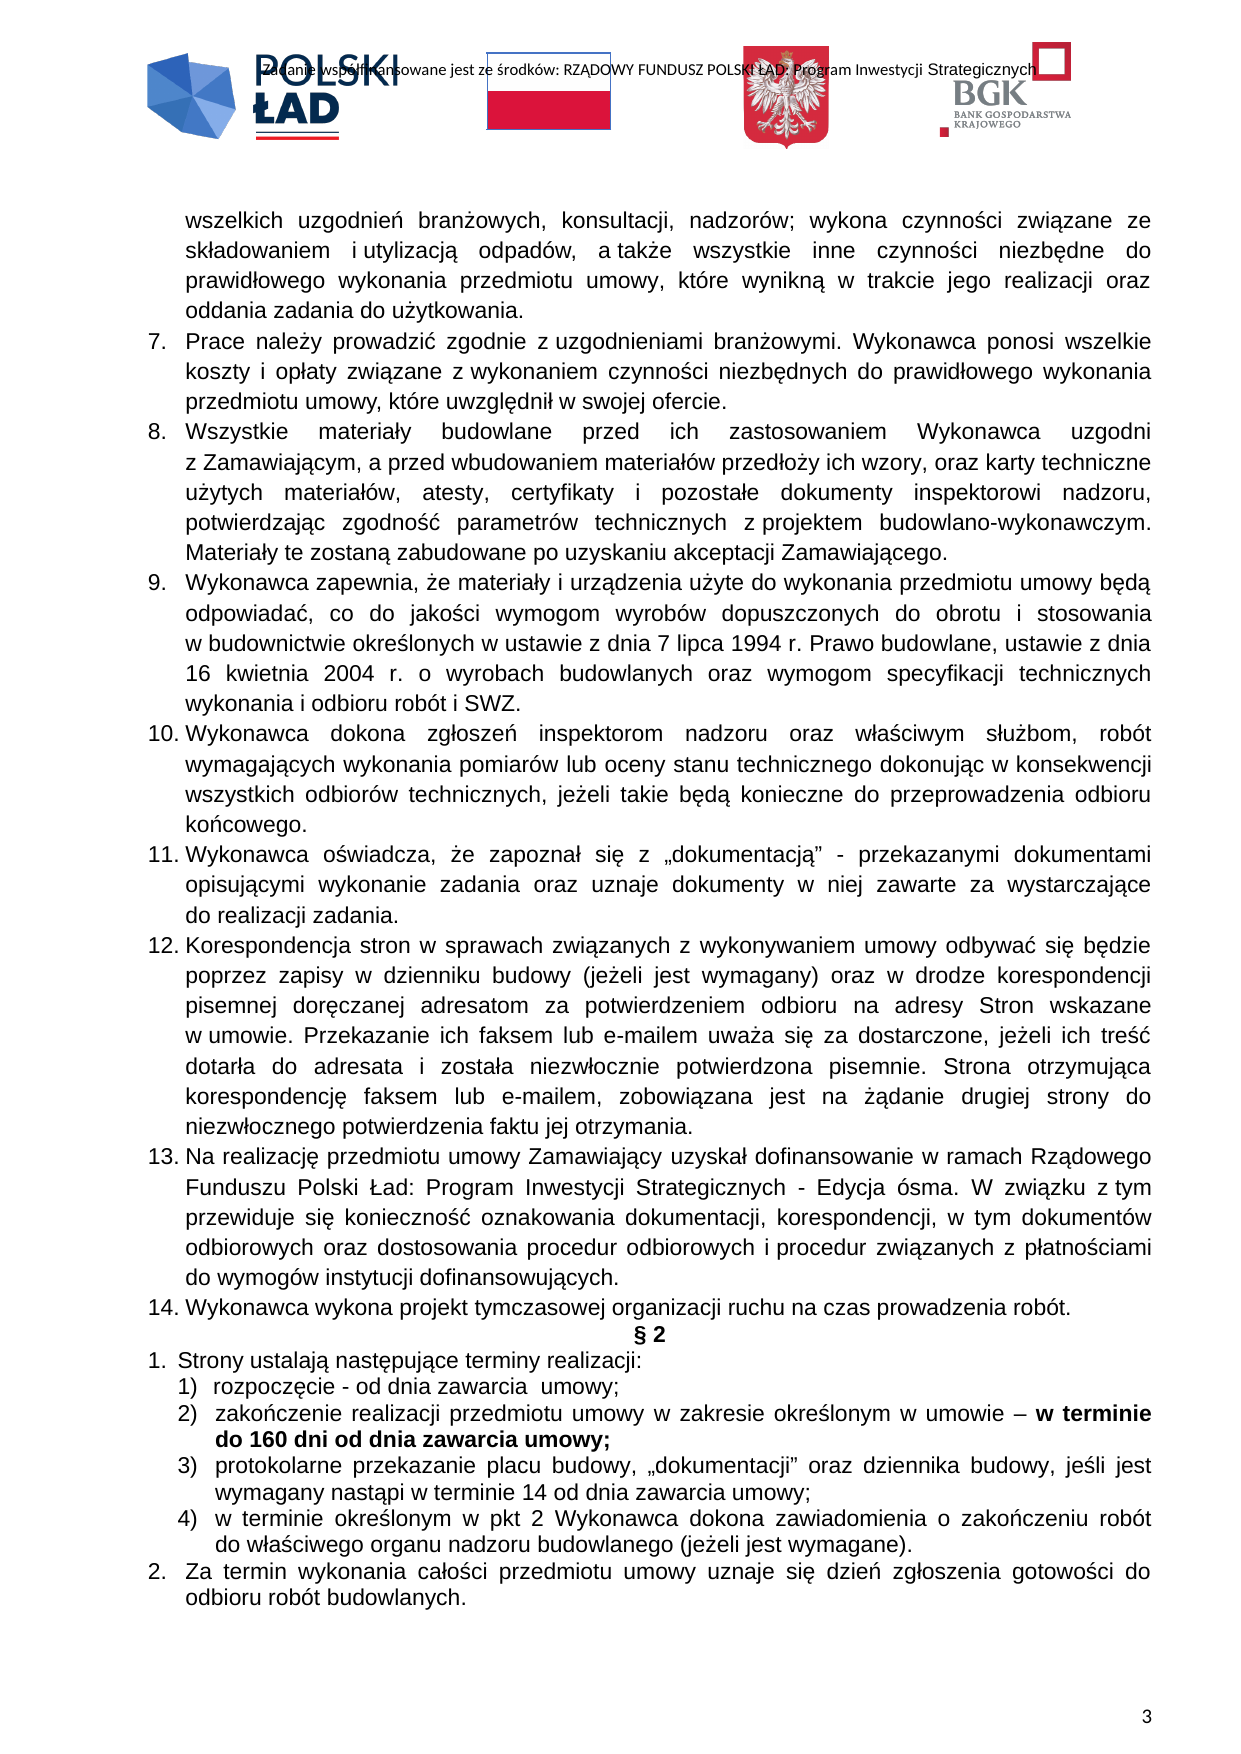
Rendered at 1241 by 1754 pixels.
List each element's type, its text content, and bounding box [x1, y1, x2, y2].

picture [488, 54, 610, 129]
picture [743, 46, 829, 149]
list protokolarne przekazanie placu budowy, „dokumentacji” oraz dziennika budowy, jeśli jest wymagany nastąpi w terminie 14 od dnia zawarcia umowy; [177, 1452, 1152, 1505]
list Wykonawca zapewnia, że materiały i urządzenia użyte do wykonania przedmiotu umowy będą odpowiadać, co do jakości wymogom wyrobów dopuszczonych do obrotu i stosowania w budownictwie określonych w ustawie z dnia 7 lipca 1994 r. Prawo budowlane, ustawie z dnia 16 kwietnia 2004 r. o wyrobach budowlanych oraz wymogom specyfikacji technicznych wykonania i odbioru robót i SWZ. [148, 569, 1152, 716]
list zakończenie realizacji przedmiotu umowy w zakresie określonym w umowie – w terminie do 160 dni od dnia zawarcia umowy; [177, 1400, 1152, 1452]
text § 2 [148, 1321, 1152, 1347]
list Prace należy prowadzić zgodnie z uzgodnieniami branżowymi. Wykonawca ponosi wszelkie koszty i opłaty związane z wykonaniem czynności niezbędnych do prawidłowego wykonania przedmiotu umowy, które uwzględnił w swojej ofercie. [148, 328, 1152, 414]
picture [602, 65, 609, 74]
list Za termin wykonania całości przedmiotu umowy uznaje się dzień zgłoszenia gotowości do odbioru robót budowlanych. [148, 1558, 1152, 1611]
list Wykonawca oświadcza, że zapoznał się z „dokumentacją” - przekazanymi dokumentami opisującymi wykonanie zadania oraz uznaje dokumenty w niej zawarte za wystarczające do realizacji zadania. [148, 841, 1152, 928]
list Korespondencja stron w sprawach związanych z wykonywaniem umowy odbywać się będzie poprzez zapisy w dzienniku budowy (jeżeli jest wymagany) oraz w drodze korespondencji pisemnej doręczanej adresatom za potwierdzeniem odbioru na adresy Stron wskazane w umowie. Przekazanie ich faksem lub e-mailem uważa się za dostarczone, jeżeli ich treść dotarła do adresata i została niezwłocznie potwierdzona pisemnie. Strona otrzymująca korespondencję faksem lub e-mailem, zobowiązana jest na żądanie drugiej strony do niezwłocznego potwierdzenia faktu jej otrzymania. [148, 932, 1152, 1139]
picture [147, 53, 398, 140]
list Strony ustalają następujące terminy realizacji: [148, 1347, 1152, 1373]
picture [939, 42, 1071, 137]
list w terminie określonym w pkt 2 Wykonawca dokona zawiadomienia o zakończeniu robót do właściwego organu nadzoru budowlanego (jeżeli jest wymagane). [177, 1505, 1152, 1558]
list Wykonawca dokona zgłoszeń inspektorom nadzoru oraz właściwym służbom, robót wymagających wykonania pomiarów lub oceny stanu technicznego dokonując w konsekwencji wszystkich odbiorów technicznych, jeżeli takie będą konieczne do przeprowadzenia odbioru końcowego. [148, 720, 1152, 837]
list Wykonawca wykona projekt tymczasowej organizacji ruchu na czas prowadzenia robót. [148, 1294, 1152, 1321]
list rozpoczęcie - od dnia zawarcia umowy; [177, 1373, 1152, 1400]
list Na realizację przedmiotu umowy Zamawiający uzyskał dofinansowanie w ramach Rządowego Funduszu Polski Ład: Program Inwestycji Strategicznych - Edycja ósma. W związku z tym przewiduje się konieczność oznakowania dokumentacji, korespondencji, w tym dokumentów odbiorowych oraz dostosowania procedur odbiorowych i procedur związanych z płatnościami do wymogów instytucji dofinansowujących. [148, 1143, 1152, 1290]
list Wszystkie materiały budowlane przed ich zastosowaniem Wykonawca uzgodni z Zamawiającym, a przed wbudowaniem materiałów przedłoży ich wzory, oraz karty techniczne użytych materiałów, atesty, certyfikaty i pozostałe dokumenty inspektorowi nadzoru, potwierdzając zgodność parametrów technicznych z projektem budowlano-wykonawczym. Materiały te zostaną zabudowane po uzyskaniu akceptacji Zamawiającego. [148, 418, 1152, 565]
